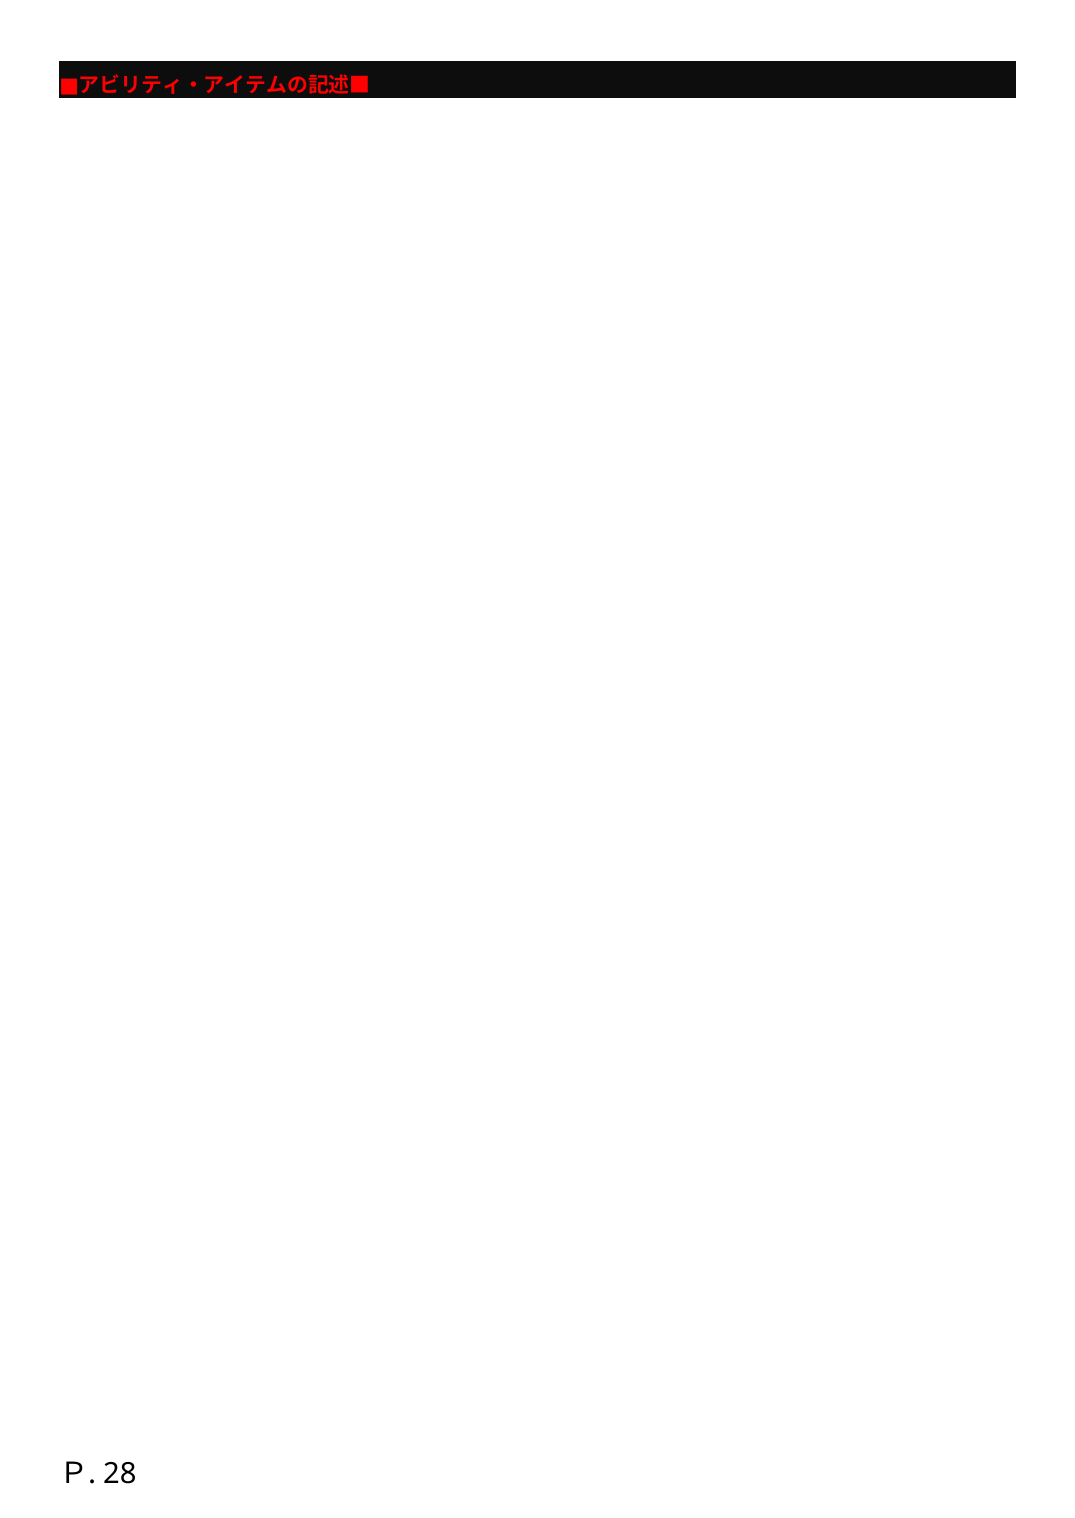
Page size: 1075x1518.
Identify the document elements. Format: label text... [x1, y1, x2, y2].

subtitle ■アビリティ・アイテムの記述■ [59, 61, 1016, 98]
